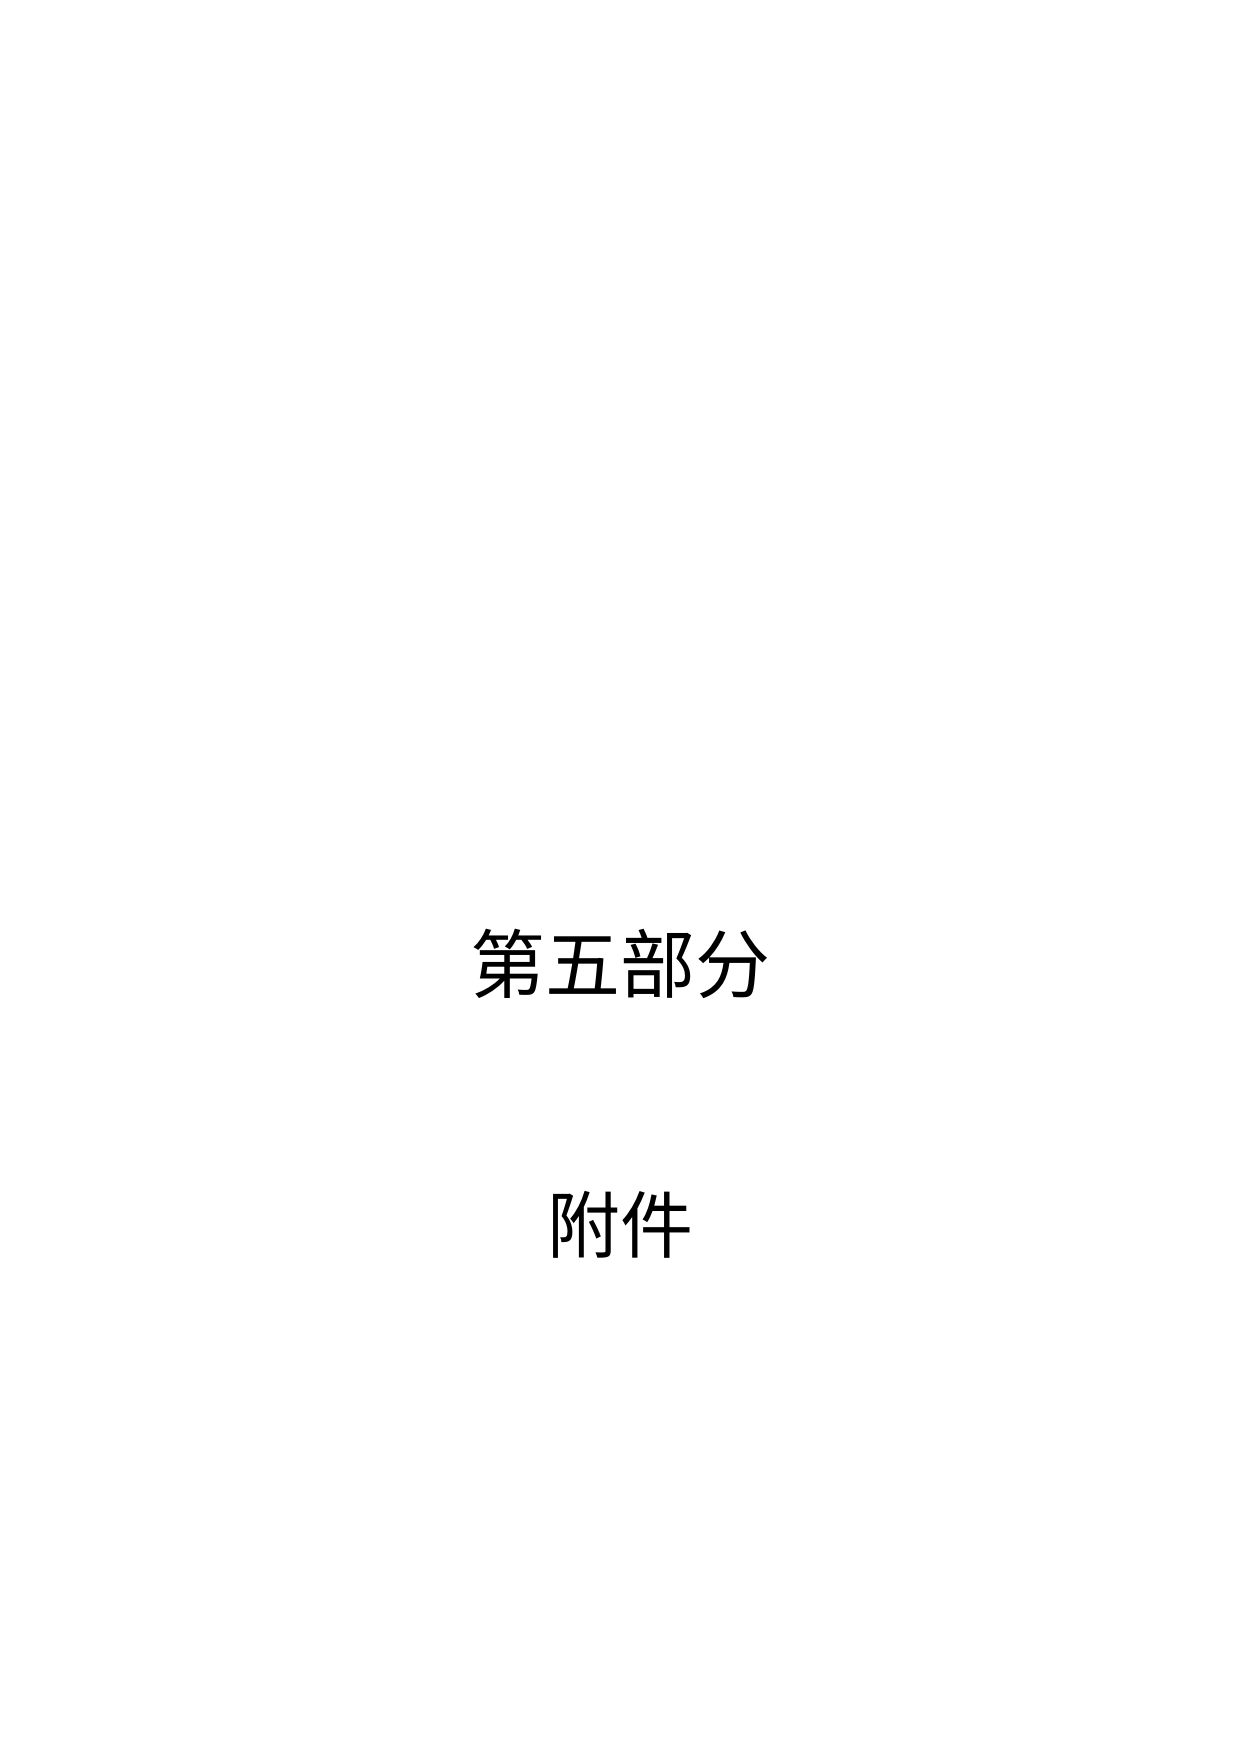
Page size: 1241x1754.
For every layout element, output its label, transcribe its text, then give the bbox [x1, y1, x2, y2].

text 第五部分 [75, 895, 1165, 1025]
text 附件 [75, 1155, 1165, 1285]
